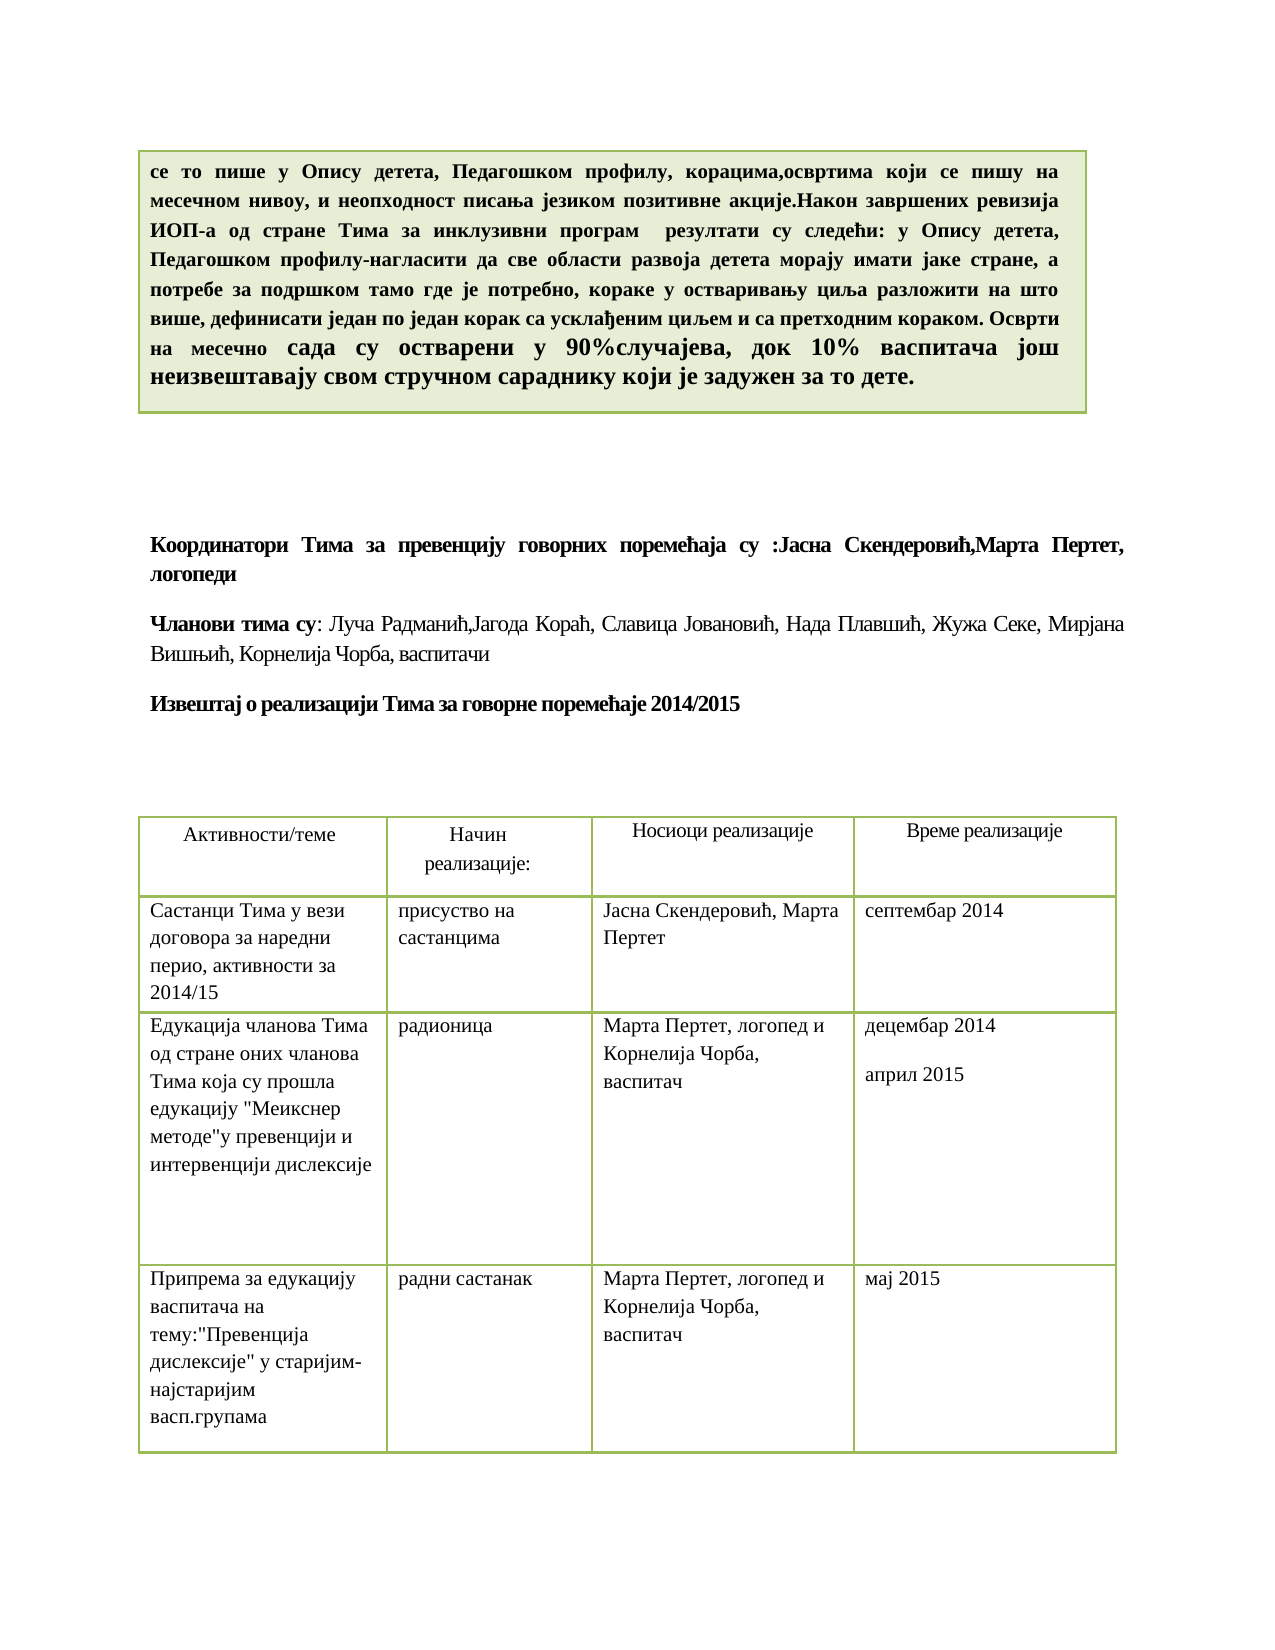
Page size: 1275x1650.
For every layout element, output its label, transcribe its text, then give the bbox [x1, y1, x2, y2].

table_header Начин реализације: [388, 818, 591, 895]
table_cell Припрема за едукацију васпитача на тему:"Превенција дислексије" у старијим-најстаријим васп.групама [140, 1266, 386, 1451]
table_cell радионица [388, 1014, 591, 1264]
text Извештај о реализацији Тима за говорне поремећаје 2014/2015 [150, 688, 1125, 717]
table_header Време реализације [855, 818, 1115, 895]
text Координатори Тима за превенцију говорних поремећаја су :Јасна Скендеровић,Марта Пертет, логопеди [150, 528, 1125, 587]
table_cell Марта Пертет, логопед и Корнелија Чорба, васпитач [593, 1266, 853, 1451]
table_cell Састанци Тима у вези договора за наредни перио, активности за 2014/15 [140, 898, 386, 1011]
table_cell присуство на састанцима [388, 898, 591, 1011]
table_header Носиоци реализације [593, 818, 853, 895]
table_cell мај 2015 [855, 1266, 1115, 1451]
table_cell Марта Пертет, логопед и Корнелија Чорба, васпитач [593, 1014, 853, 1264]
table_cell септембар 2014 [855, 898, 1115, 1011]
table_header Активности/теме [140, 818, 386, 895]
table_cell Јасна Скендеровић, Марта Пертет [593, 898, 853, 1011]
table_cell децембар 2014 април 2015 [855, 1014, 1115, 1264]
table_cell Едукација чланова Тима од стране оних чланова Тима која су прошла едукацију "Меикснер методе"у превенцији и интервенцији дислексије [140, 1014, 386, 1264]
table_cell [140, 152, 1085, 411]
table_cell радни састанак [388, 1266, 591, 1451]
text Чланови тима су: Луча Радманић,Јагода Кораћ, Славица Јовановић, Нада Плавшић, Жужа Секе, Мирјана Вишњић, Корнелија Чорба, васпитачи [150, 608, 1125, 667]
